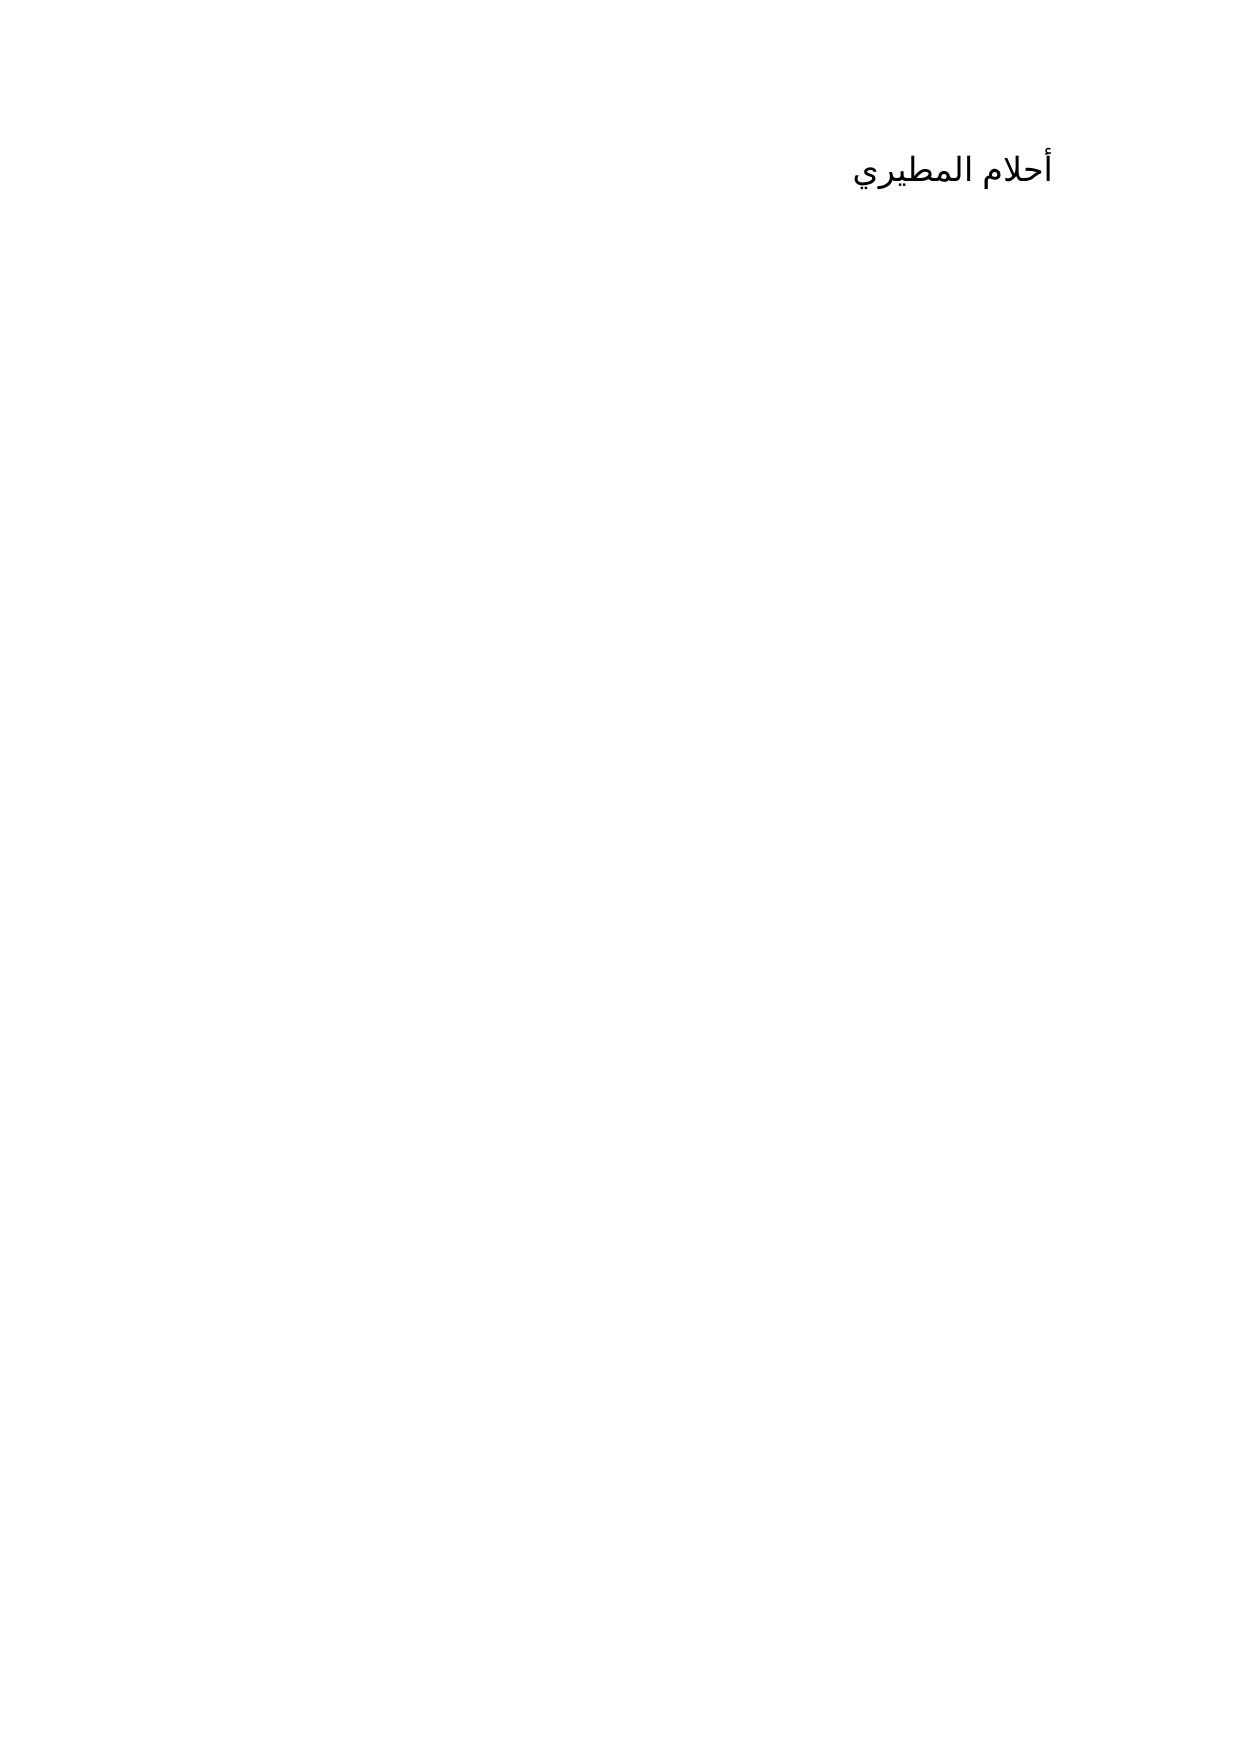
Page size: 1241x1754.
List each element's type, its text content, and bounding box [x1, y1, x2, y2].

text أحلام المطيري [187, 150, 1053, 188]
